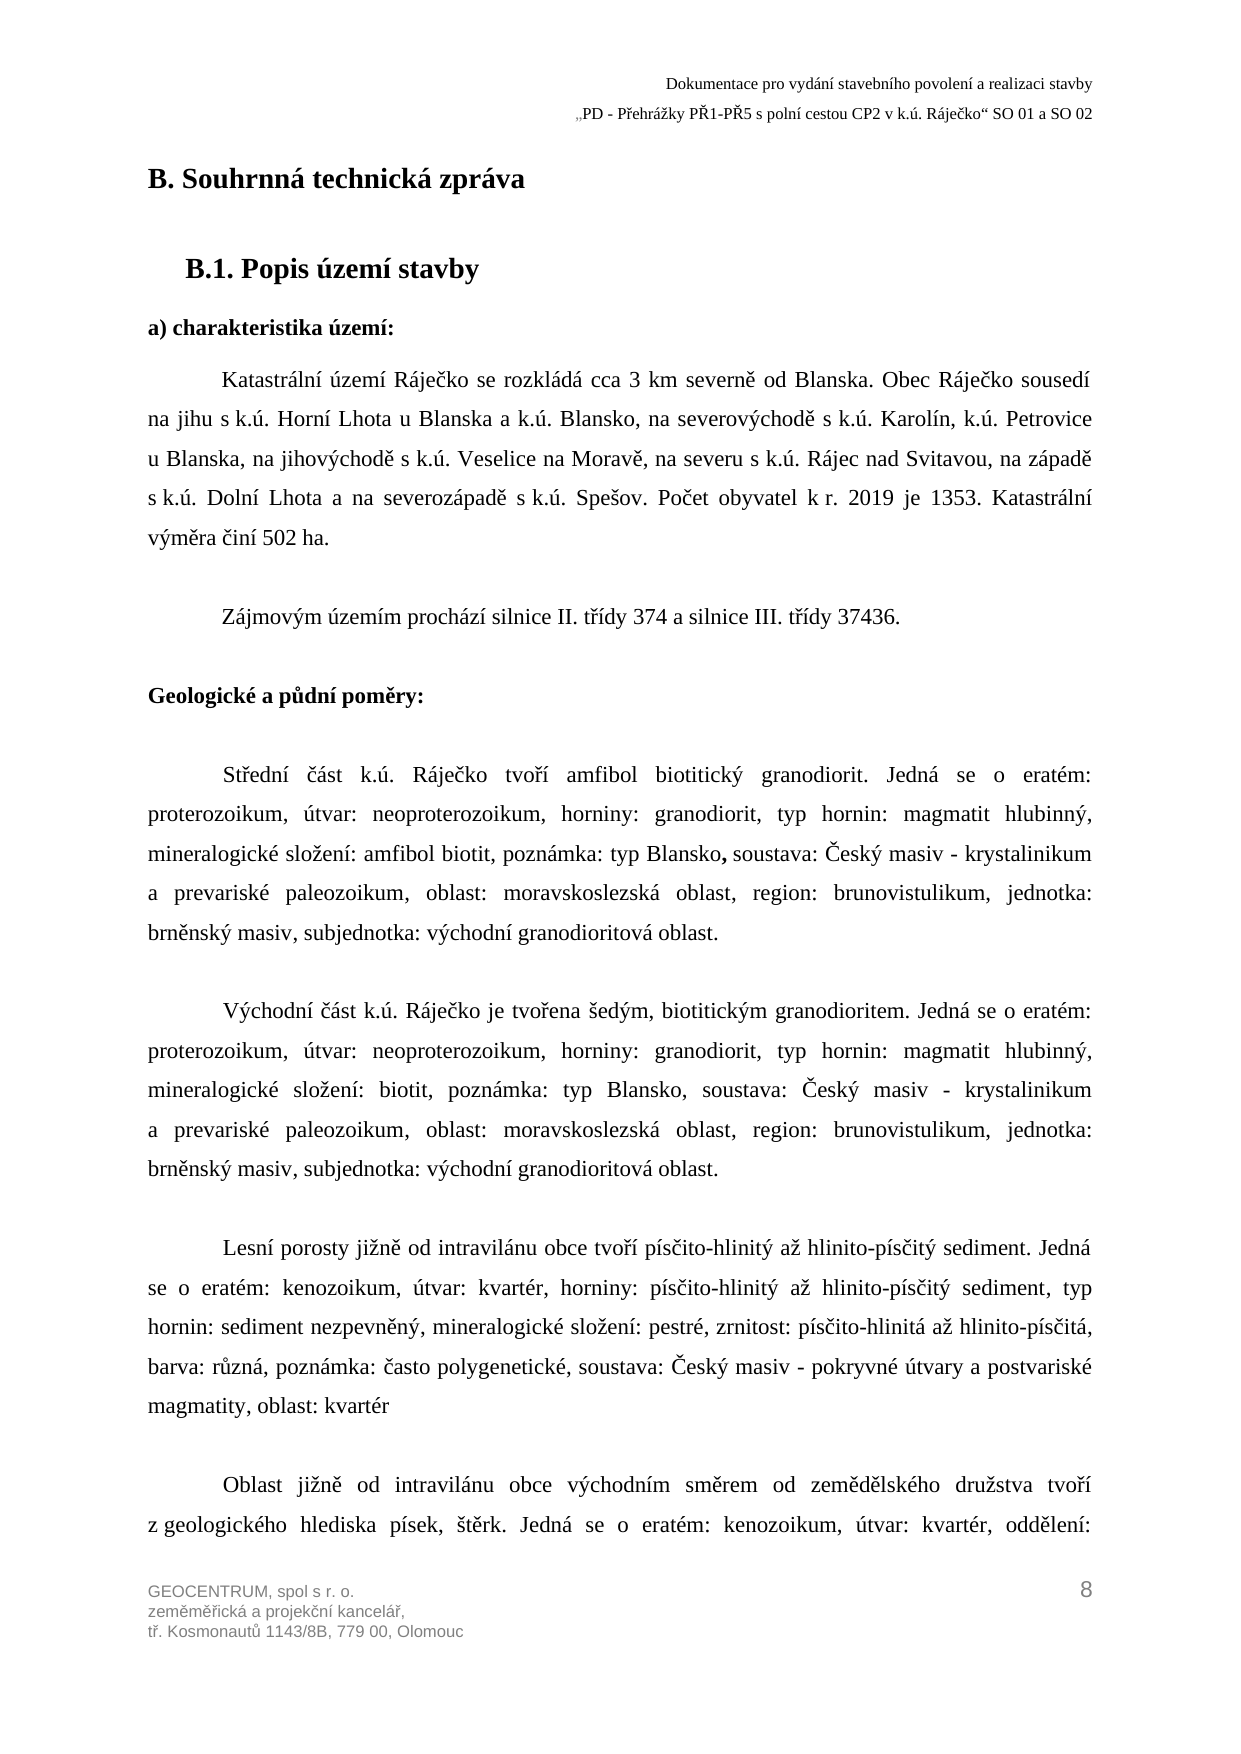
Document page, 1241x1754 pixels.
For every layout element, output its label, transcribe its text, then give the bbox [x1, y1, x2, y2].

subtitle a) charakteristika území: [148, 314, 1092, 340]
text Geologické a půdní poměry: [148, 682, 1092, 708]
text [148, 1471, 1092, 1537]
text Lesní porosty jižně od intravilánu obce tvoří písčito-hlinitý až hlinito-písčitý sediment. Jedná se o eratém: kenozoikum, útvar: kvartér, horniny: písčito-hlinitý až hlinito-písčitý sediment, typ hornin: sediment nezpevněný, mineralogické složení: pestré, zrnitost: písčito-hlinitá až hlinito-písčitá, barva: různá, poznámka: často polygenetické, soustava: Český masiv - pokryvné útvary a postvariské magmatity, oblast: kvartér [148, 1234, 1092, 1419]
text Katastrální území Ráječko se rozkládá cca 3 km severně od Blanska. Obec Ráječko sousedí na jihu s k.ú. Horní Lhota u Blanska a k.ú. Blansko, na severovýchodě s k.ú. Karolín, k.ú. Petrovice u Blanska, na jihovýchodě s k.ú. Veselice na Moravě, na severu s k.ú. Rájec nad Svitavou, na západě s k.ú. Dolní Lhota a na severozápadě s k.ú. Spešov. Počet obyvatel k r. 2019 je 1353. Katastrální výměra činí 502 ha. [148, 366, 1092, 550]
subtitle B. Souhrnná technická zpráva [148, 161, 1092, 195]
text Střední část k.ú. Ráječko tvoří amfibol biotitický granodiorit. Jedná se o eratém: proterozoikum, útvar: neoproterozoikum, horniny: granodiorit, typ hornin: magmatit hlubinný, mineralogické složení: amfibol biotit, poznámka: typ Blansko, soustava: Český masiv - krystalinikum a prevariské paleozoikum, oblast: moravskoslezská oblast, region: brunovistulikum, jednotka: brněnský masiv, subjednotka: východní granodioritová oblast. [148, 761, 1092, 945]
text Zájmovým územím prochází silnice II. třídy 374 a silnice III. třídy 37436. [148, 603, 1092, 629]
text Východní část k.ú. Ráječko je tvořena šedým, biotitickým granodioritem. Jedná se o eratém: proterozoikum, útvar: neoproterozoikum, horniny: granodiorit, typ hornin: magmatit hlubinný, mineralogické složení: biotit, poznámka: typ Blansko, soustava: Český masiv - krystalinikum a prevariské paleozoikum, oblast: moravskoslezská oblast, region: brunovistulikum, jednotka: brněnský masiv, subjednotka: východní granodioritová oblast. [148, 997, 1092, 1182]
subtitle B.1. Popis území stavby [185, 251, 1092, 284]
